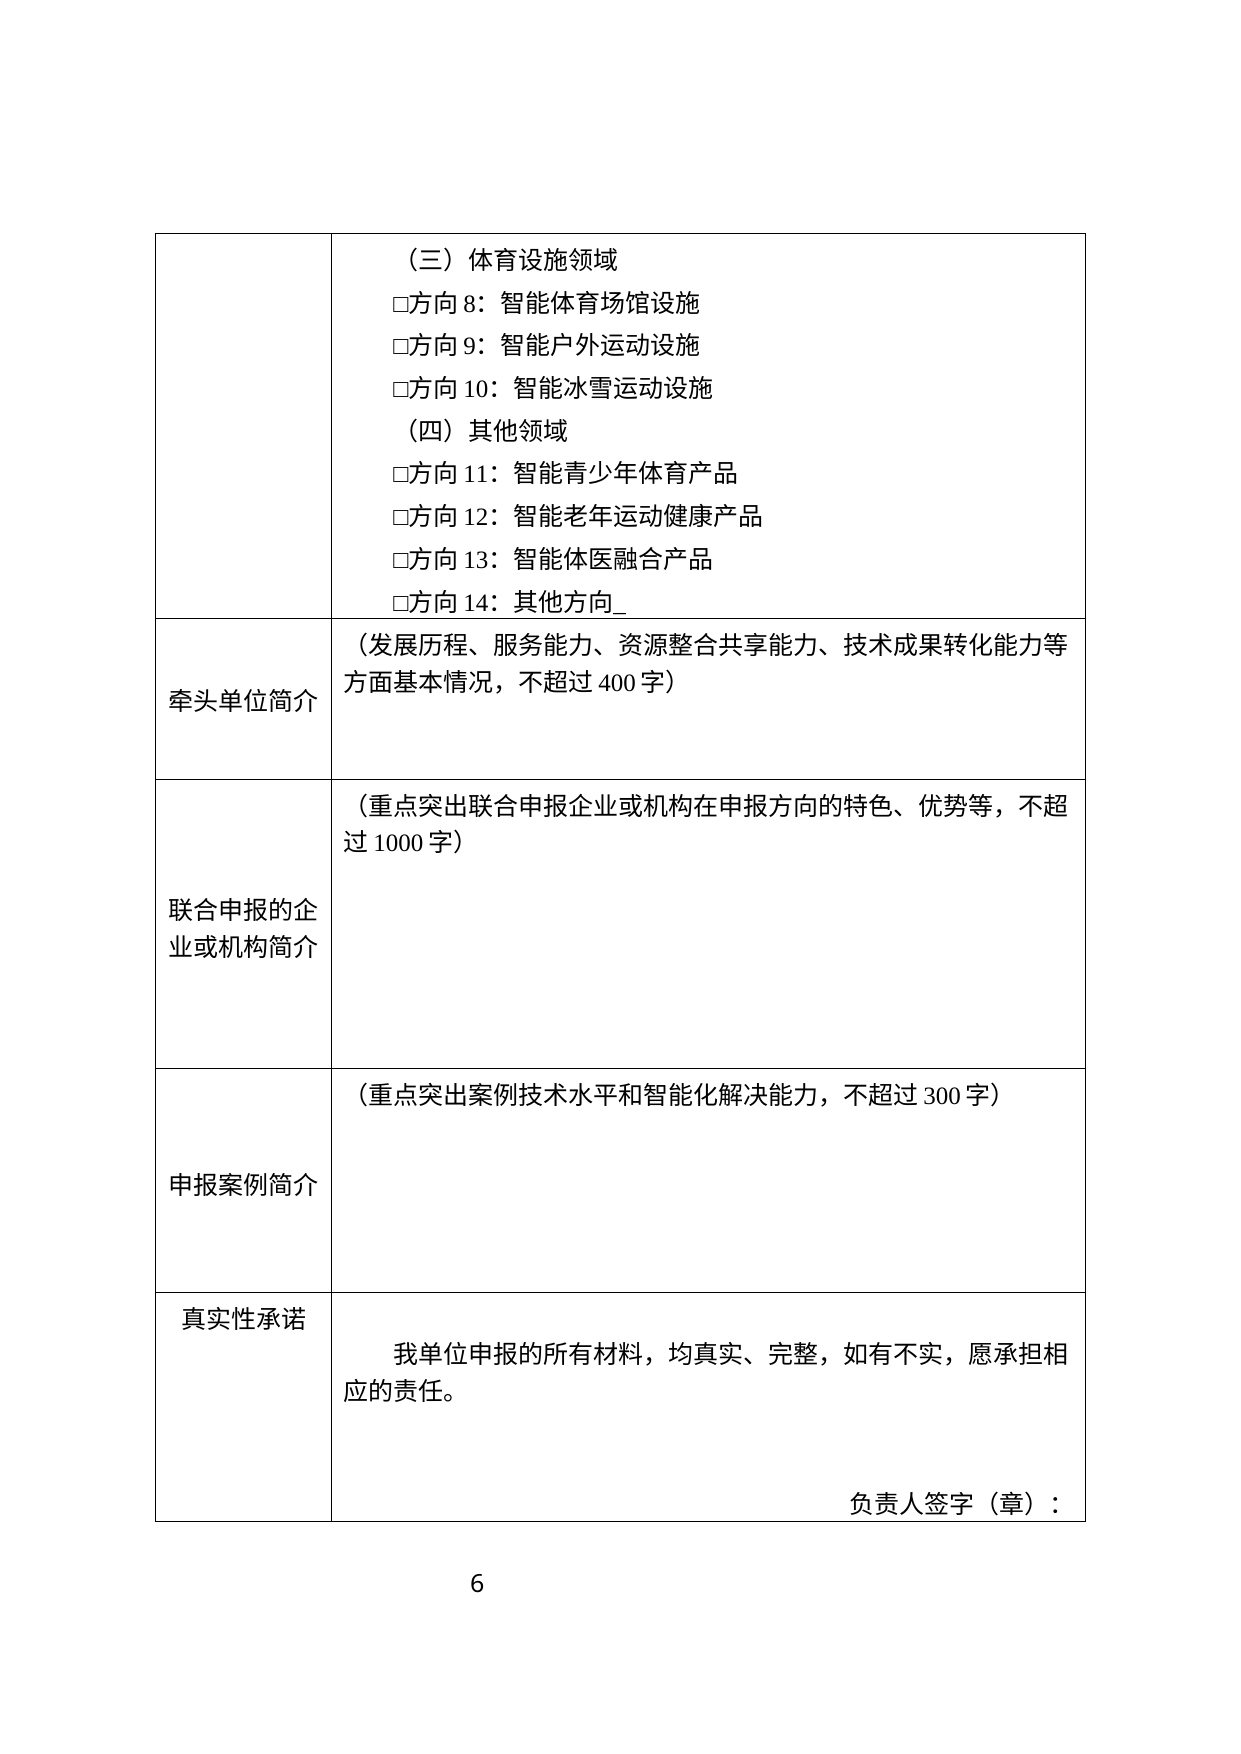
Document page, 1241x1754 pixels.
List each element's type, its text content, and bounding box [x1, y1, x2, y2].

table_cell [332, 234, 1085, 618]
table_cell 牵头单位简介 [156, 619, 331, 779]
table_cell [332, 1293, 1085, 1521]
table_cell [156, 234, 331, 618]
table_cell 真实性承诺 [156, 1293, 331, 1521]
table_cell （重点突出联合申报企业或机构在申报方向的特色、优势等，不超过1000字） [332, 780, 1085, 1068]
table_cell （发展历程、服务能力、资源整合共享能力、技术成果转化能力等方面基本情况，不超过400字） [332, 619, 1085, 779]
table_cell 申报案例简介 [156, 1069, 331, 1292]
table_cell 联合申报的企业或机构简介 [156, 780, 331, 1068]
table_cell （重点突出案例技术水平和智能化解决能力，不超过300字） [332, 1069, 1085, 1292]
